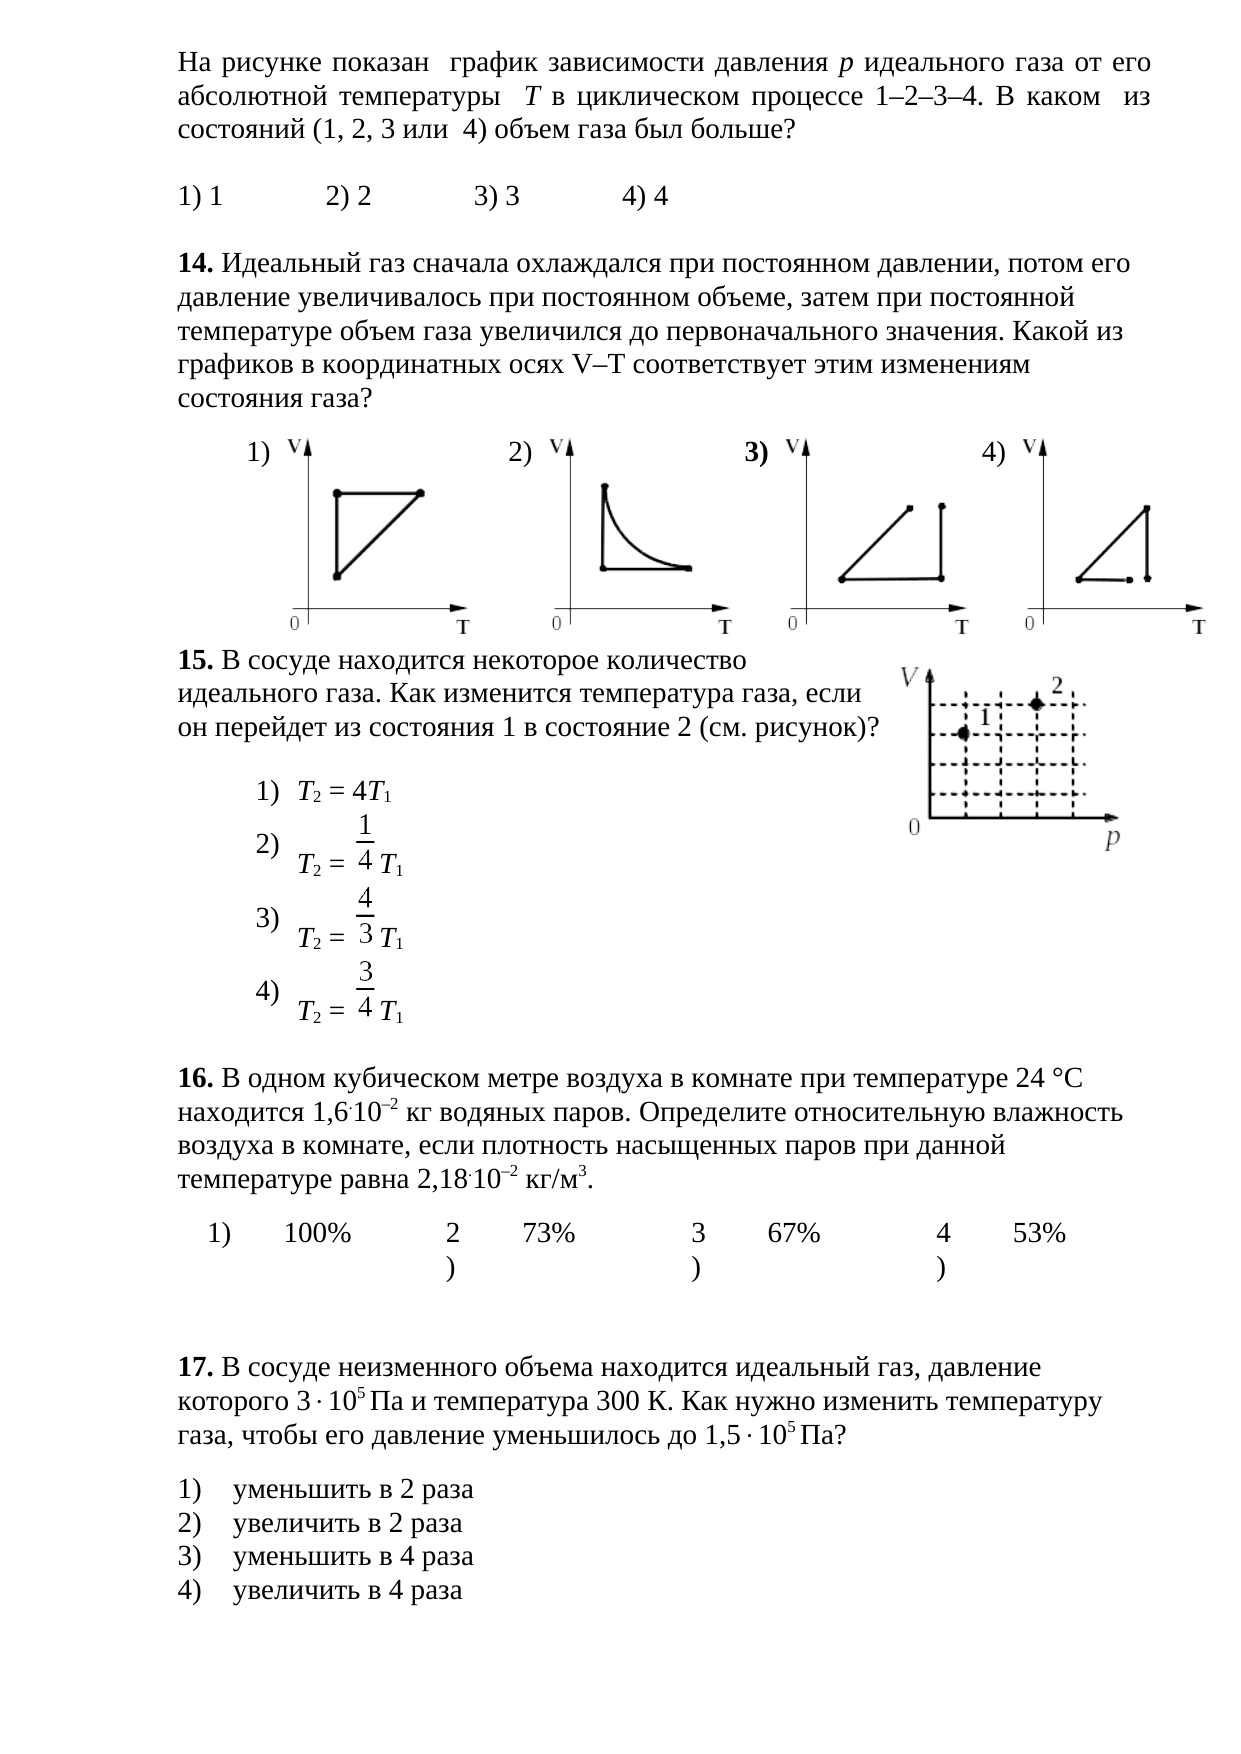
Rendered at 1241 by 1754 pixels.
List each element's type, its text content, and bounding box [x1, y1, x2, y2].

table_header 3) [650, 1215, 726, 1282]
table_header 53% [972, 1215, 1097, 1282]
text 14. Идеальный газ сначала охлаждался при постоянном давлении, потом его давление увеличивалось при постоянном объеме, затем при постоянной температуре объем газа увеличился до первоначального значения. Какой из графиков в координатных осях V–T соответствует этим изменениям состояния газа? [177, 246, 1158, 413]
table_cell Т2 = Т1 [291, 807, 683, 880]
table_cell 4) [166, 1572, 222, 1605]
table_cell уменьшить в 4 раза [222, 1538, 768, 1572]
table_cell 2) [250, 807, 291, 880]
text 15. В сосуде находится некоторое количество идеального газа. Как изменится температура газа, если он перейдет из состояния 1 в состояние 2 (см. рисунок)? [177, 642, 1158, 743]
table_header 1) [241, 434, 282, 642]
text На рисунке показан график зависимости давления p идеального газа от его абсолютной температуры T в циклическом процессе 1–2–3–4. В каком из состояний (1, 2, 3 или 4) объем газа был больше? [177, 44, 1152, 145]
table_header 100% [243, 1215, 405, 1282]
table_header Т2 = 4Т1 [291, 773, 683, 807]
table_cell 3) [250, 880, 291, 953]
table_header 2) [503, 434, 544, 642]
table_header 4) [976, 434, 1018, 642]
table_header [544, 434, 739, 642]
table_header уменьшить в 2 раза [222, 1471, 768, 1505]
table_header [1018, 434, 1216, 642]
table_header 4) [895, 1215, 972, 1282]
table_header 73% [481, 1215, 650, 1282]
table_cell 4) [250, 954, 291, 1027]
table_cell увеличить в 2 раза [222, 1505, 768, 1538]
table_header [781, 434, 976, 642]
table_cell 3) [166, 1538, 222, 1572]
text 16. В одном кубическом метре воздуха в комнате при температуре 24 °С находится 1,6.10–2 кг водяных паров. Определите относительную влажность воздуха в комнате, если плотность насыщенных паров при данной температуре равна 2,18.10–2 кг/м3. [177, 1060, 1152, 1194]
table_cell Т2 = Т1 [291, 954, 683, 1027]
table_header [282, 434, 503, 642]
table_cell увеличить в 4 раза [222, 1572, 768, 1605]
table_header 1) [166, 1471, 222, 1505]
text 1) 1 2) 2 3) 3 4) 4 [177, 178, 1152, 212]
table_header 1) [166, 1215, 242, 1282]
table_header 2) [405, 1215, 481, 1282]
table_header 1) [250, 773, 291, 807]
table_cell Т2 = Т1 [291, 880, 683, 953]
table_header 67% [726, 1215, 895, 1282]
table_cell 2) [166, 1505, 222, 1538]
text 17. В сосуде неизменного объема находится идеальный газ, давление которого 3105 Па и температура 300 К. Как нужно изменить температуру газа, чтобы его давление уменьшилось до 1,5105 Па? [177, 1349, 1152, 1450]
table_header 3) [739, 434, 781, 642]
